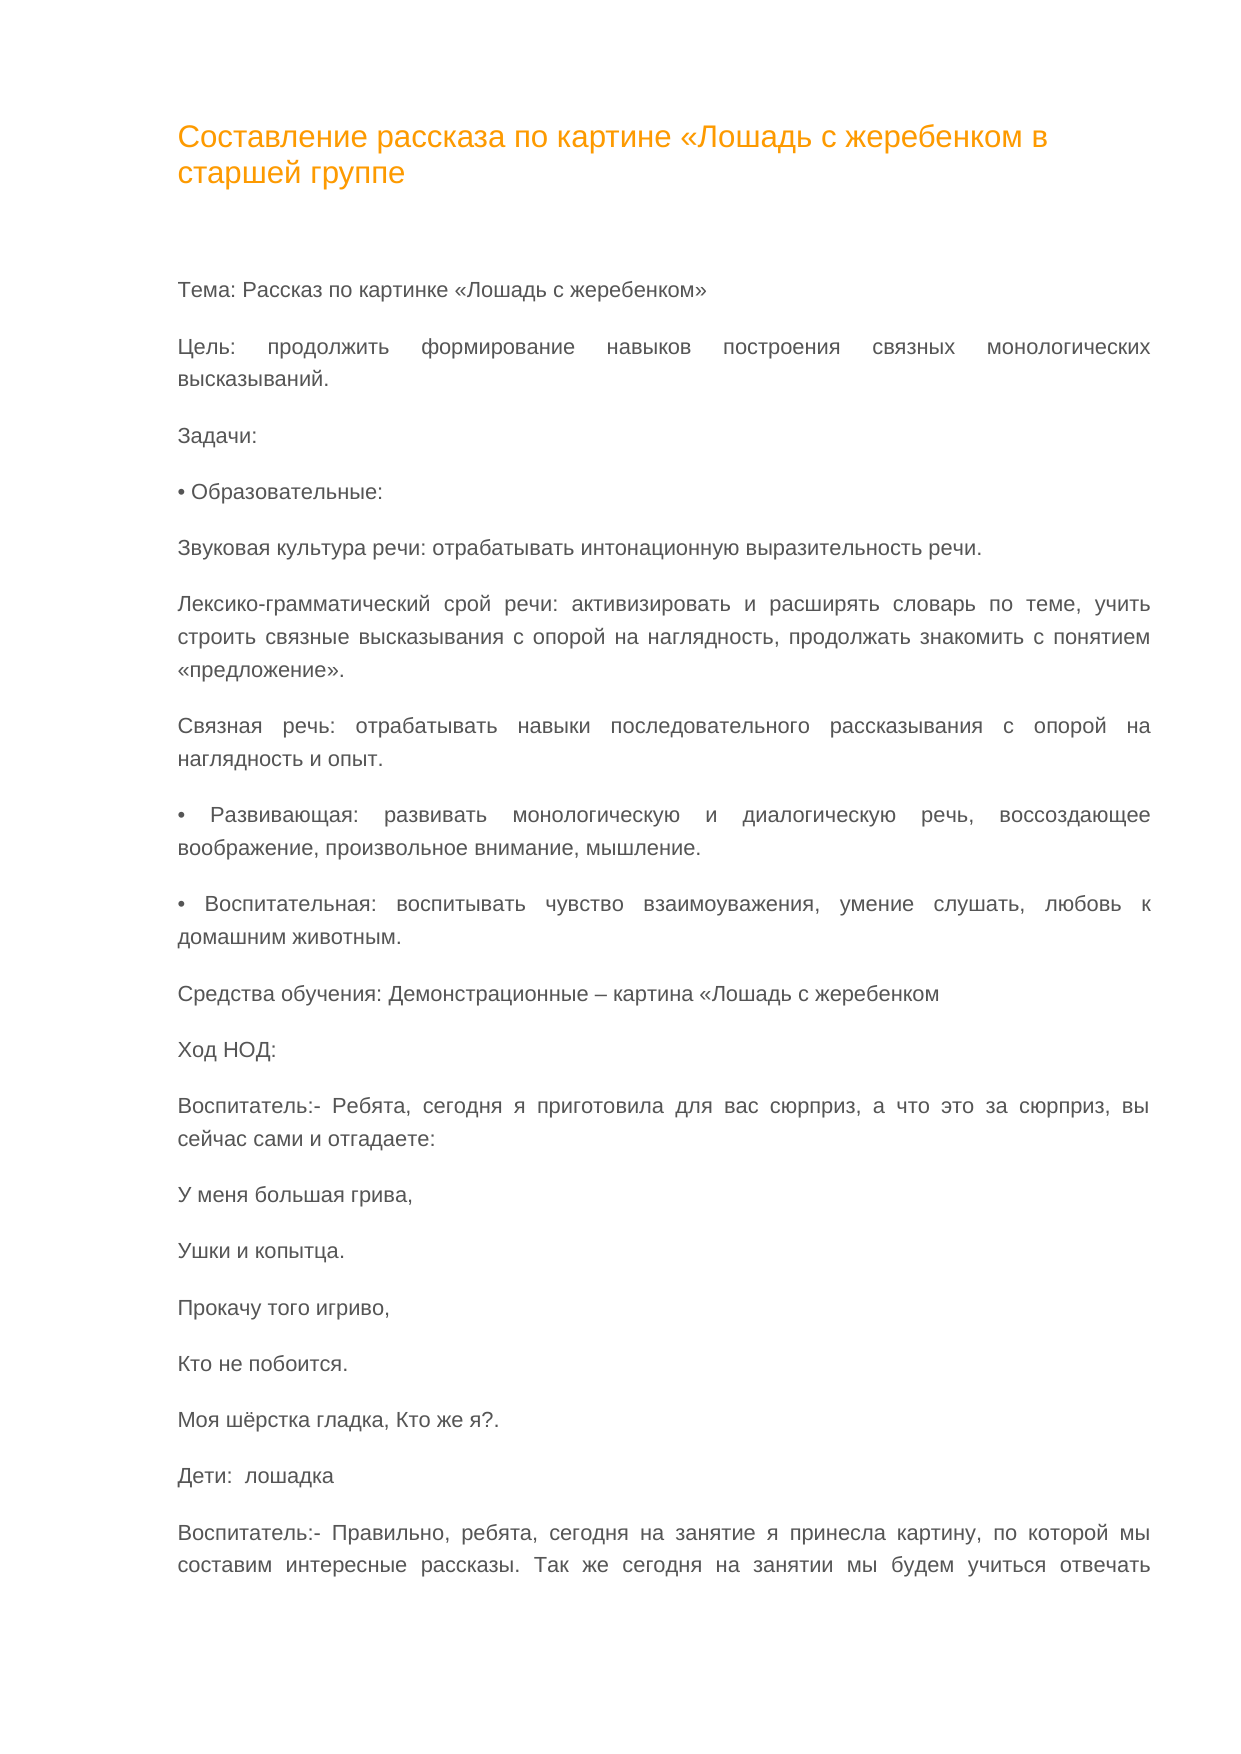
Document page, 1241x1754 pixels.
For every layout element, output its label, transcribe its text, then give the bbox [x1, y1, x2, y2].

text Составление рассказа по картине «Лошадь с жеребенком в старшей группе [177, 118, 1152, 190]
text У меня большая грива, [177, 1174, 1152, 1207]
text Лексико-грамматический срой речи: активизировать и расширять словарь по теме, учить строить связные высказывания с опорой на наглядность, продолжать знакомить с понятием «предложение». [177, 584, 1152, 682]
text Задачи: [177, 415, 1152, 448]
text Звуковая культура речи: отрабатывать интонационную выразительность речи. [177, 527, 1152, 560]
text Моя шёрстка гладка, Кто же я?. [177, 1399, 1152, 1432]
text Воспитатель:- Ребята, сегодня я приготовила для вас сюрприз, а что это за сюрприз, вы сейчас сами и отгадаете: [177, 1085, 1152, 1151]
text Ход НОД: [177, 1029, 1152, 1062]
text Дети: лошадка [177, 1456, 1152, 1488]
text Цель: продолжить формирование навыков построения связных монологических высказываний. [177, 326, 1152, 392]
text Прокачу того игриво, [177, 1287, 1152, 1320]
text • Воспитательная: воспитывать чувство взаимоуважения, умение слушать, любовь к домашним животным. [177, 884, 1152, 949]
text • Развивающая: развивать монологическую и диалогическую речь, воссоздающее воображение, произвольное внимание, мышление. [177, 795, 1152, 860]
text Ушки и копытца. [177, 1231, 1152, 1263]
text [177, 1512, 1152, 1577]
text Средства обучения: Демонстрационные – картина «Лошадь с жеребенком [177, 973, 1152, 1006]
text Связная речь: отрабатывать навыки последовательного рассказывания с опорой на наглядность и опыт. [177, 706, 1152, 771]
text Тема: Рассказ по картинке «Лошадь с жеребенком» [177, 270, 1152, 302]
text • Образовательные: [177, 471, 1152, 504]
text Кто не побоится. [177, 1343, 1152, 1376]
